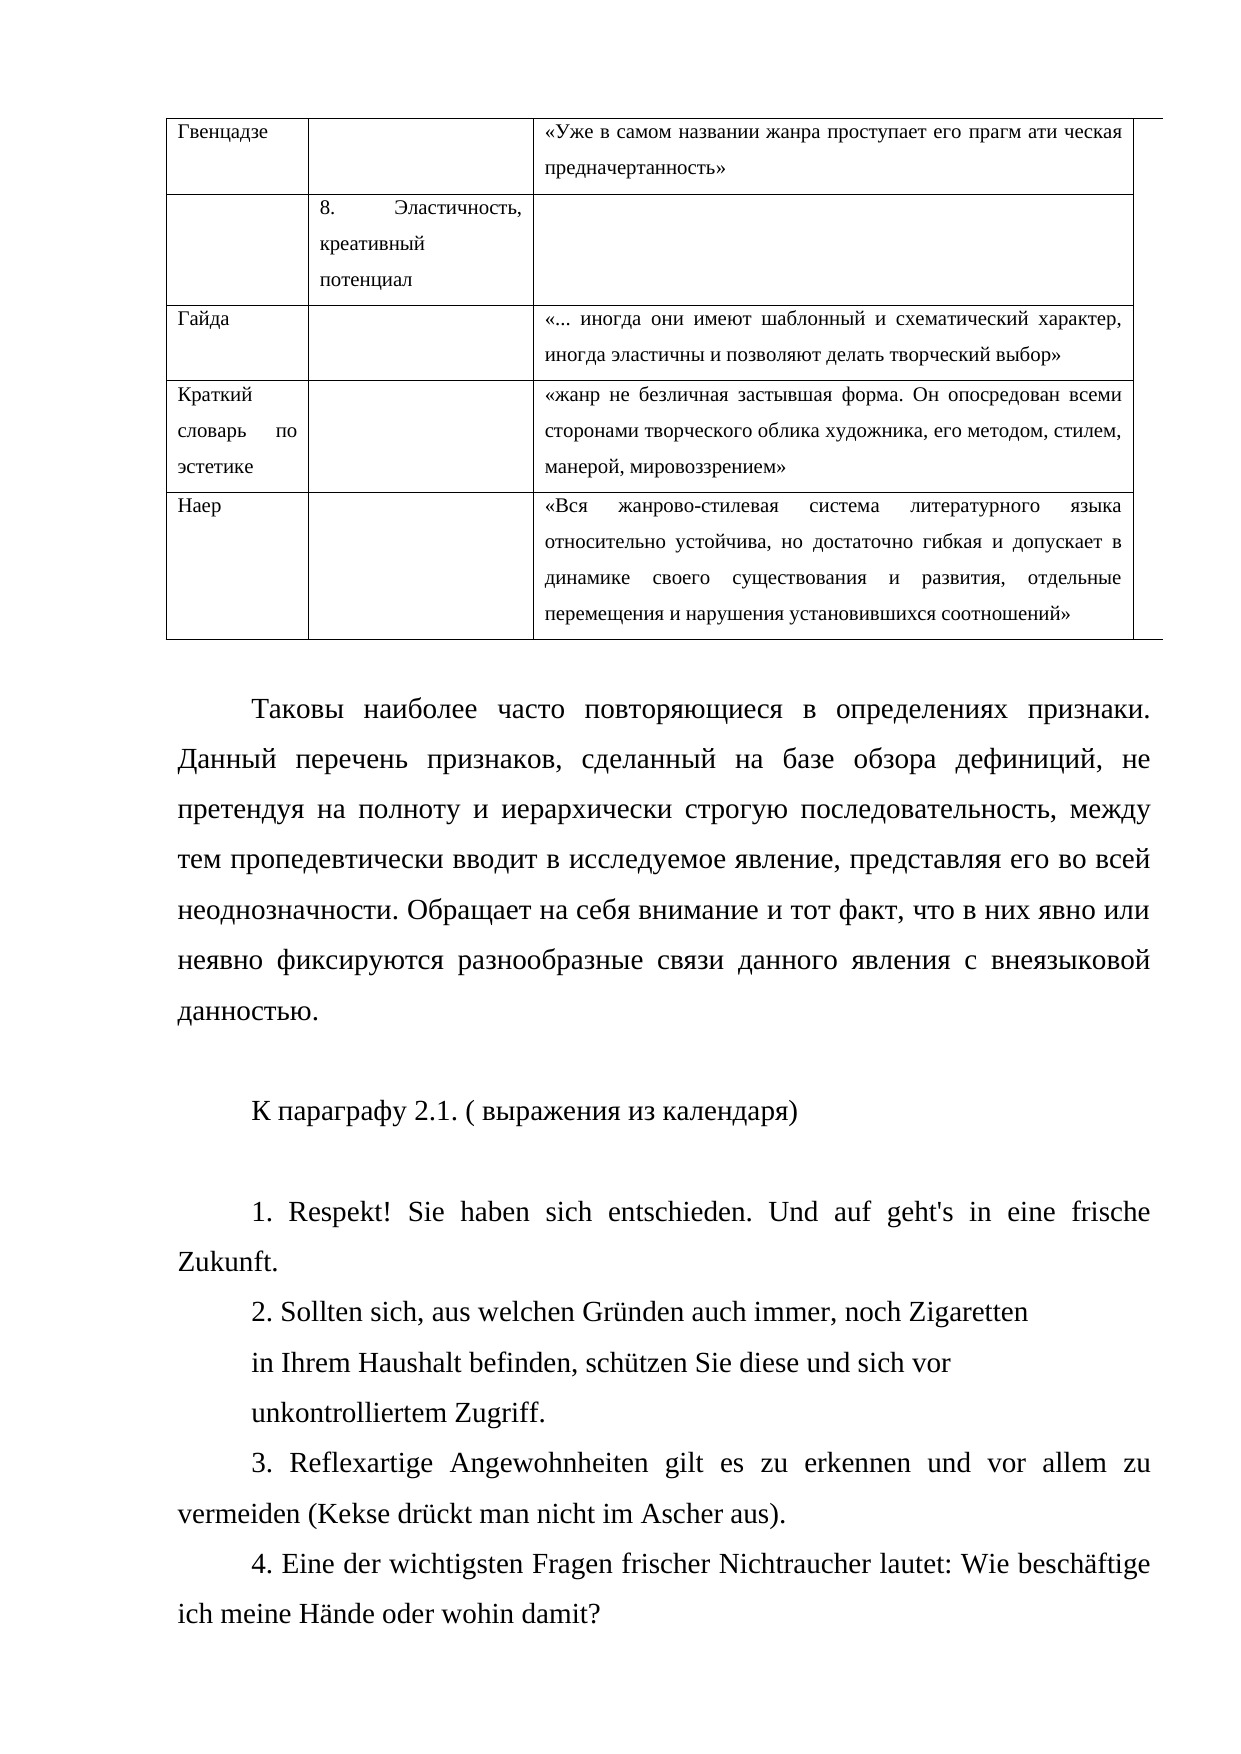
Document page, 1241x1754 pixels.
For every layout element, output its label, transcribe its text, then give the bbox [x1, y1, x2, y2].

table_cell [167, 195, 308, 305]
text 2. Sollten sich, aus welchen Gründen auch immer, noch Zigaretten [177, 1294, 1152, 1328]
table_cell [534, 195, 1133, 305]
table_cell Гайда [167, 306, 308, 380]
text 4. Eine der wichtigsten Fragen frischer Nichtraucher lautet: Wie beschäftige ich meine Hände oder wohin damit? [177, 1546, 1152, 1630]
table_cell «Вся жанрово-стилевая система литературного языка относительно устойчива, но достаточно гибкая и допускает в динамике своего существования и развития, отдельные перемещения и нарушения установившихся соотношений» [534, 493, 1133, 639]
table_cell [309, 381, 533, 492]
table_cell [309, 119, 533, 193]
table_cell Наер [167, 493, 308, 639]
table_cell «... иногда они имеют шаблонный и схематический характер, иногда эластичны и позволяют делать творческий выбор» [534, 306, 1133, 380]
text К параграфу 2.1. ( выражения из календаря) [177, 1093, 1152, 1127]
table_cell [309, 306, 533, 380]
table_cell «Уже в самом названии жанра проступает его прагм ати ческая предначертанность» [534, 119, 1133, 193]
table_cell [309, 493, 533, 639]
table_cell Краткий словарь по эстетике [167, 381, 308, 492]
text unkontrolliertem Zugriff. [177, 1395, 1152, 1429]
table_cell 8. Эластичность, креативный потенциал [309, 195, 533, 305]
table_cell Гвенцадзе [167, 119, 308, 193]
text 1. Respekt! Sie haben sich entschieden. Und auf geht's in eine frische Zukunft. [177, 1194, 1152, 1278]
text 3. Reflexartige Angewohnheiten gilt es zu erkennen und vor allem zu vermeiden (Kekse drückt man nicht im Ascher aus). [177, 1445, 1152, 1529]
text in Ihrem Haushalt befinden, schützen Sie diese und sich vor [177, 1345, 1152, 1378]
table_cell «жанр не безличная застывшая форма. Он опосредован всеми сторонами творческого облика художника, его методом, стилем, манерой, мировоззрением» [534, 381, 1133, 492]
text Таковы наиболее часто повторяющиеся в определениях признаки. Данный перечень признаков, сделанный на базе обзора дефиниций, не претендуя на полноту и иерархически строгую последовательность, между тем пропедевтически вводит в исследуемое явление, представляя его во всей неоднозначности. Обращает на себя внимание и тот факт, что в них явно или неявно фиксируются разнообразные связи данного явления с внеязыковой данностью. [177, 691, 1152, 1026]
